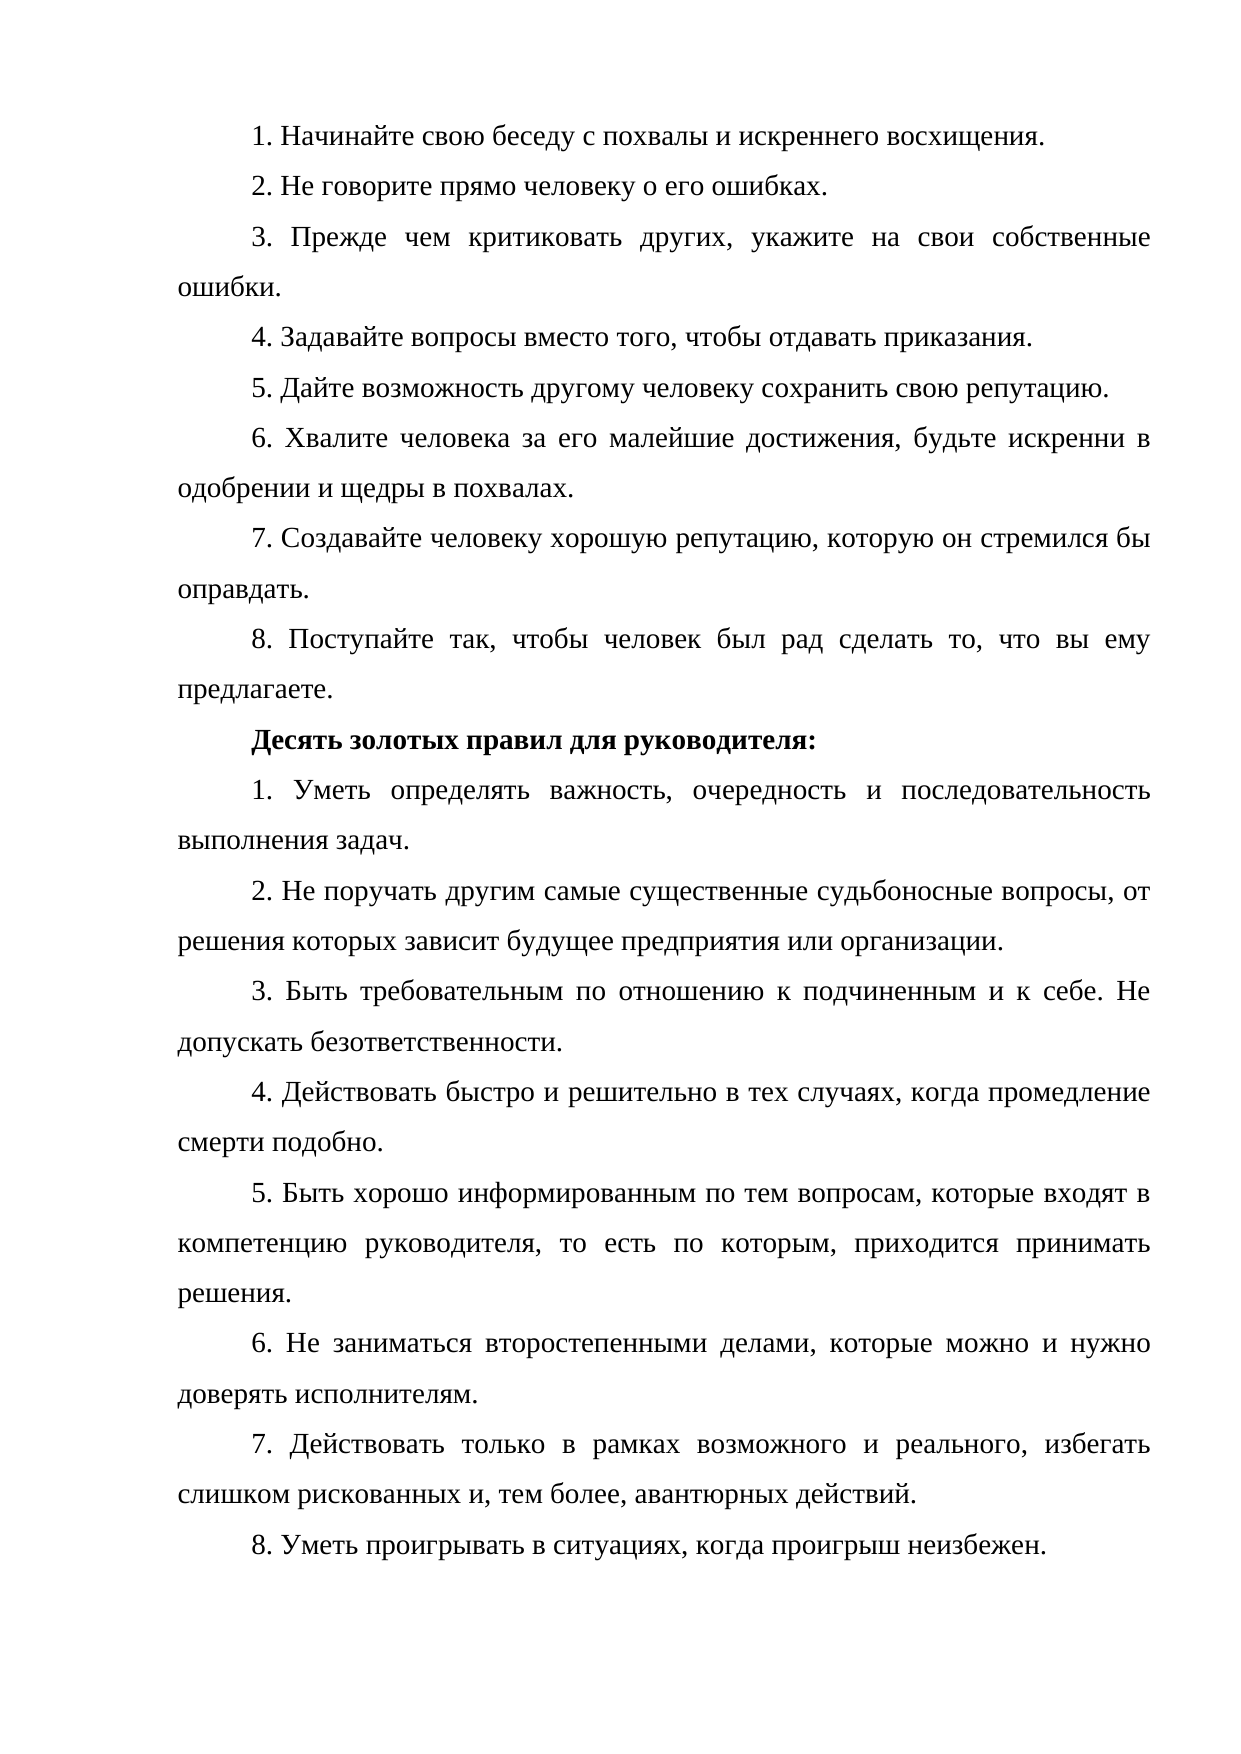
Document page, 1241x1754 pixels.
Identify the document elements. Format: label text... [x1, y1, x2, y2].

text 8. Уметь проигрывать в ситуациях, когда проигрыш неизбежен. [177, 1527, 1152, 1560]
text 5. Быть хорошо информированным по тем вопросам, которые входят в компетенцию руководителя, то есть по которым, приходится принимать решения. [177, 1175, 1152, 1309]
text 4. Задавайте вопросы вместо того, чтобы отдавать приказания. [177, 319, 1152, 353]
text 1. Начинайте свою беседу с похвалы и искреннего восхищения. [177, 118, 1152, 152]
text 5. Дайте возможность другому человеку сохранить свою репутацию. [177, 370, 1152, 403]
text 6. Не заниматься второстепенными делами, которые можно и нужно доверять исполнителям. [177, 1326, 1152, 1409]
text 6. Хвалите человека за его малейшие достижения, будьте искренни в одобрении и щедры в похвалах. [177, 420, 1152, 504]
text 8. Поступайте так, чтобы человек был рад сделать то, что вы ему предлагаете. [177, 621, 1152, 705]
text 7. Создавайте человеку хорошую репутацию, которую он стремился бы оправдать. [177, 521, 1152, 604]
text 1. Уметь определять важность, очередность и последовательность выполнения задач. [177, 772, 1152, 856]
text 2. Не говорите прямо человеку о его ошибках. [177, 168, 1152, 202]
text Десять золотых правил для руководителя: [177, 722, 1152, 755]
text 3. Быть требовательным по отношению к подчиненным и к себе. Не допускать безответственности. [177, 973, 1152, 1057]
text 7. Действовать только в рамках возможного и реального, избегать слишком рискованных и, тем более, авантюрных действий. [177, 1426, 1152, 1510]
text 4. Действовать быстро и решительно в тех случаях, когда промедление смерти подобно. [177, 1074, 1152, 1158]
text 2. Не поручать другим самые существенные судьбоносные вопросы, от решения которых зависит будущее предприятия или организации. [177, 873, 1152, 957]
text 3. Прежде чем критиковать других, укажите на свои собственные ошибки. [177, 219, 1152, 303]
